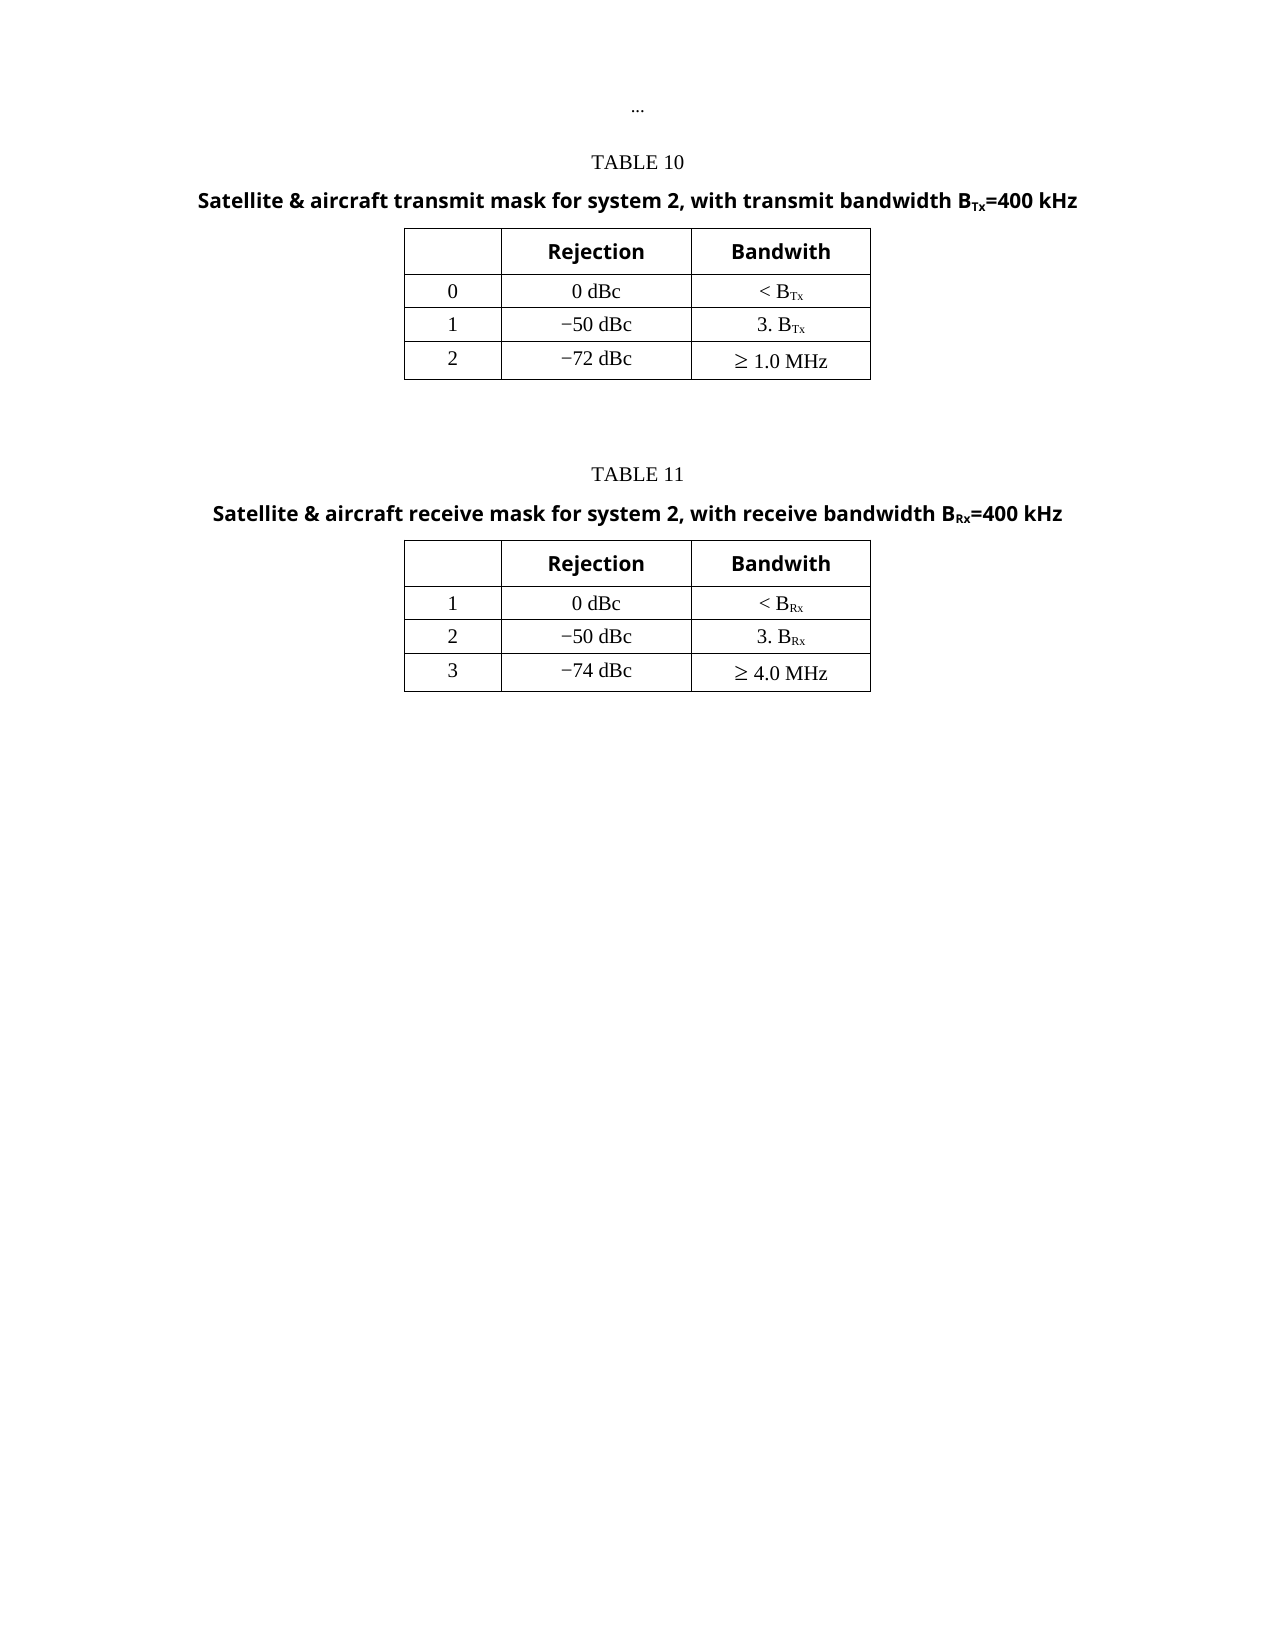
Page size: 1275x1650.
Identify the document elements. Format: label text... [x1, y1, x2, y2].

table_header [405, 541, 501, 586]
table_cell 0 [405, 275, 501, 307]
table_header Bandwith [692, 541, 870, 586]
table_header Rejection [502, 541, 691, 586]
table_cell 3 [405, 654, 501, 691]
table_cell 4.0 MHz [692, 654, 870, 691]
text Satellite & aircraft transmit mask for system 2, with transmit bandwidth BTx=400 kHz [150, 187, 1125, 215]
table_cell −72 dBc [502, 342, 691, 379]
table_cell −74 dBc [502, 654, 691, 691]
table_cell 1.0 MHz [692, 342, 870, 379]
table_cell 1 [405, 587, 501, 619]
table_cell < BRx [692, 587, 870, 619]
table_header Bandwith [692, 229, 870, 274]
table_header [405, 229, 501, 274]
text Satellite & aircraft receive mask for system 2, with receive bandwidth BRx=400 kHz [150, 499, 1125, 527]
table_cell 2 [405, 342, 501, 379]
table_cell −50 dBc [502, 620, 691, 653]
table_cell 0 dBc [502, 587, 691, 619]
table_cell < BTx [692, 275, 870, 307]
table_cell 0 dBc [502, 275, 691, 307]
table_cell 3. BTx [692, 308, 870, 341]
table_header Rejection [502, 229, 691, 274]
table_cell 3. BRx [692, 620, 870, 653]
table_cell 1 [405, 308, 501, 341]
text TABLE 11 [150, 462, 1125, 486]
table_cell 2 [405, 620, 501, 653]
table_cell −50 dBc [502, 308, 691, 341]
text TABLE 10 [150, 150, 1125, 174]
